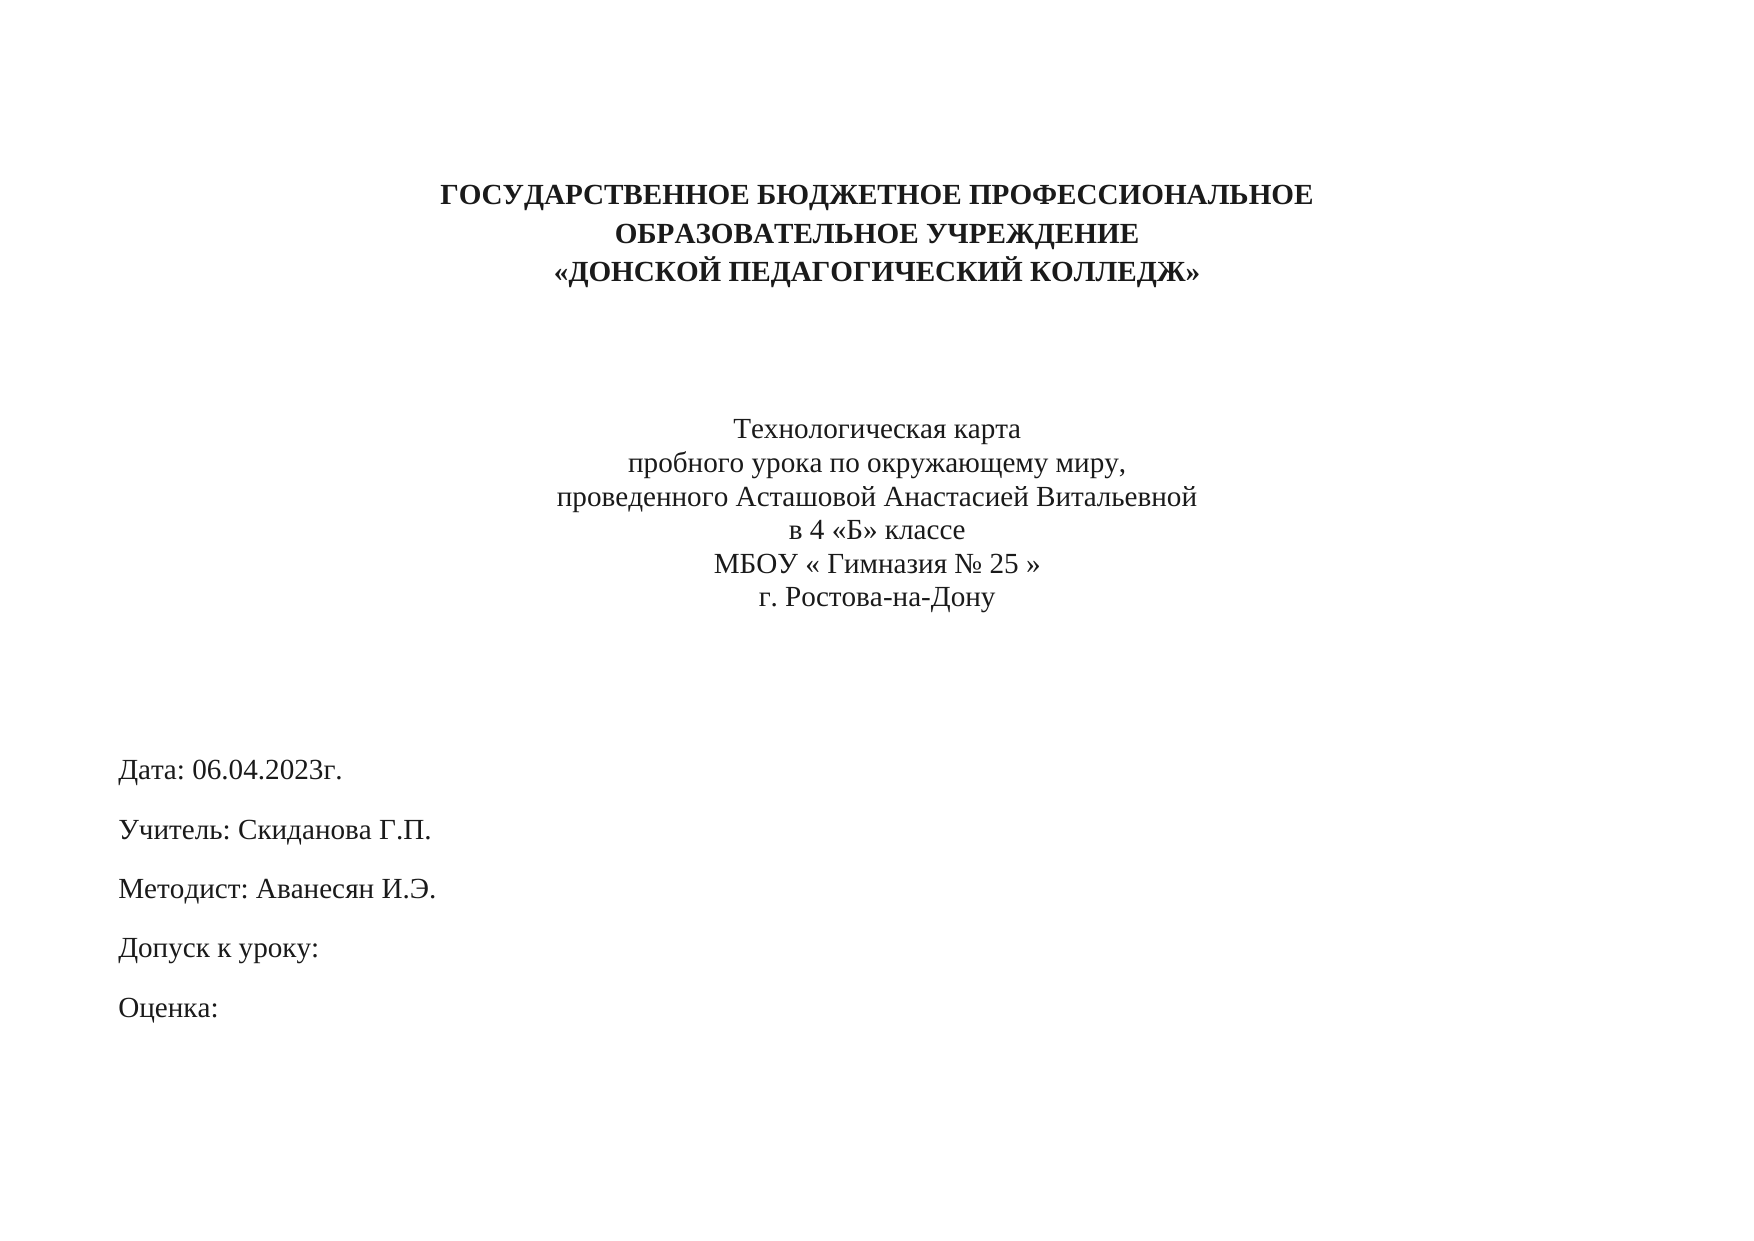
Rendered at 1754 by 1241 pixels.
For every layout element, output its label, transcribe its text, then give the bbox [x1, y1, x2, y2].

text проведенного Асташовой Анастасией Витальевной [118, 479, 1636, 512]
text Учитель: Скиданова Г.П. [118, 812, 1636, 845]
text ГОСУДАРСТВЕННОЕ БЮДЖЕТНОЕ ПРОФЕССИОНАЛЬНОЕ [118, 177, 1636, 211]
text ОБРАЗОВАТЕЛЬНОЕ УЧРЕЖДЕНИЕ [118, 216, 1636, 249]
text Методист: Аванесян И.Э. [118, 871, 1636, 905]
text Технологическая карта [118, 412, 1636, 445]
text Оценка: [118, 990, 1636, 1023]
text МБОУ « Гимназия № 25 » г. Ростова-на-Дону [118, 546, 1636, 613]
text пробного урока по окружающему миру, [118, 445, 1636, 479]
text «ДОНСКОЙ ПЕДАГОГИЧЕСКИЙ КОЛЛЕДЖ» [118, 254, 1636, 288]
text в 4 «Б» классе [118, 512, 1636, 546]
text Дата: 06.04.2023г. [118, 752, 1636, 786]
text Допуск к уроку: [118, 931, 1636, 964]
